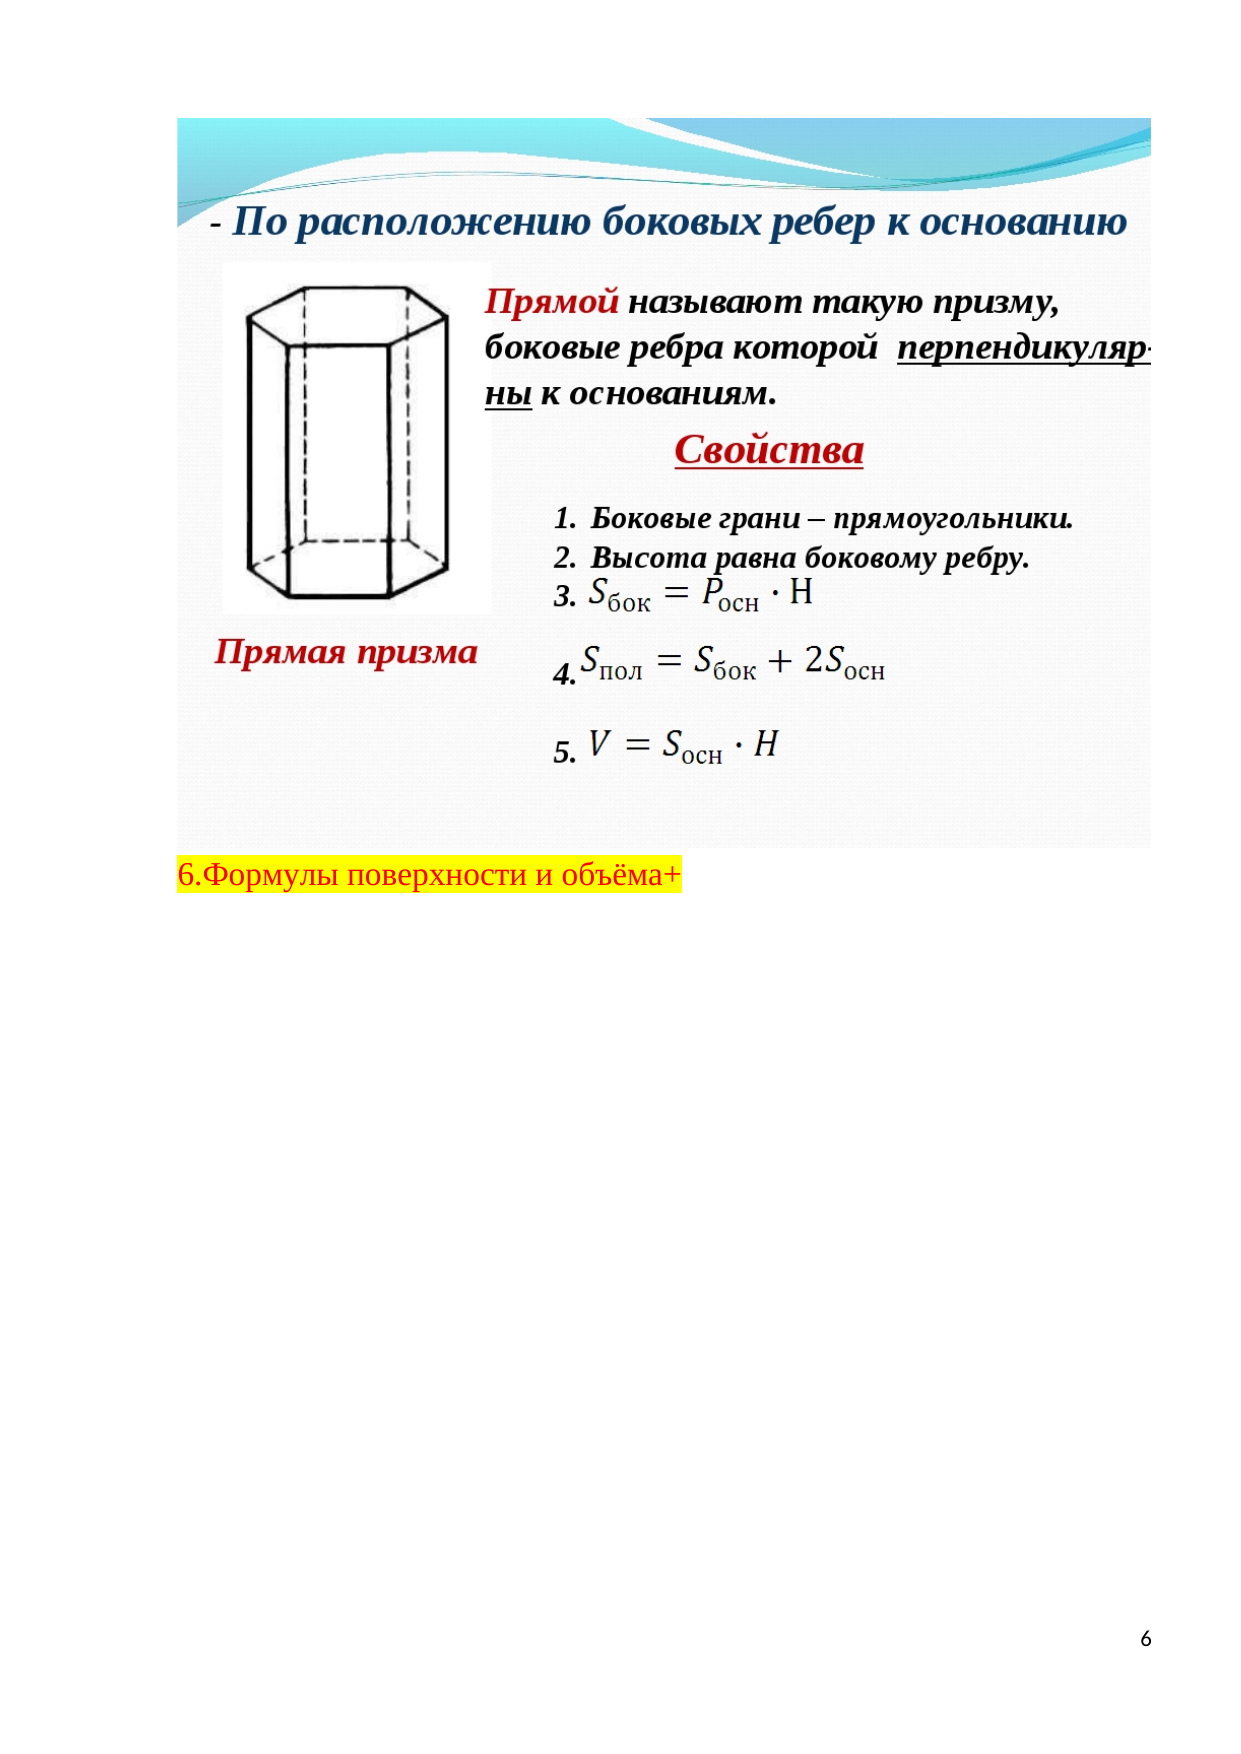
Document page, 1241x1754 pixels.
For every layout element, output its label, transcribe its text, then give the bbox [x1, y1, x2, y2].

text 6.Формулы поверхности и объёма+ [177, 849, 1152, 893]
picture [177, 118, 1152, 849]
